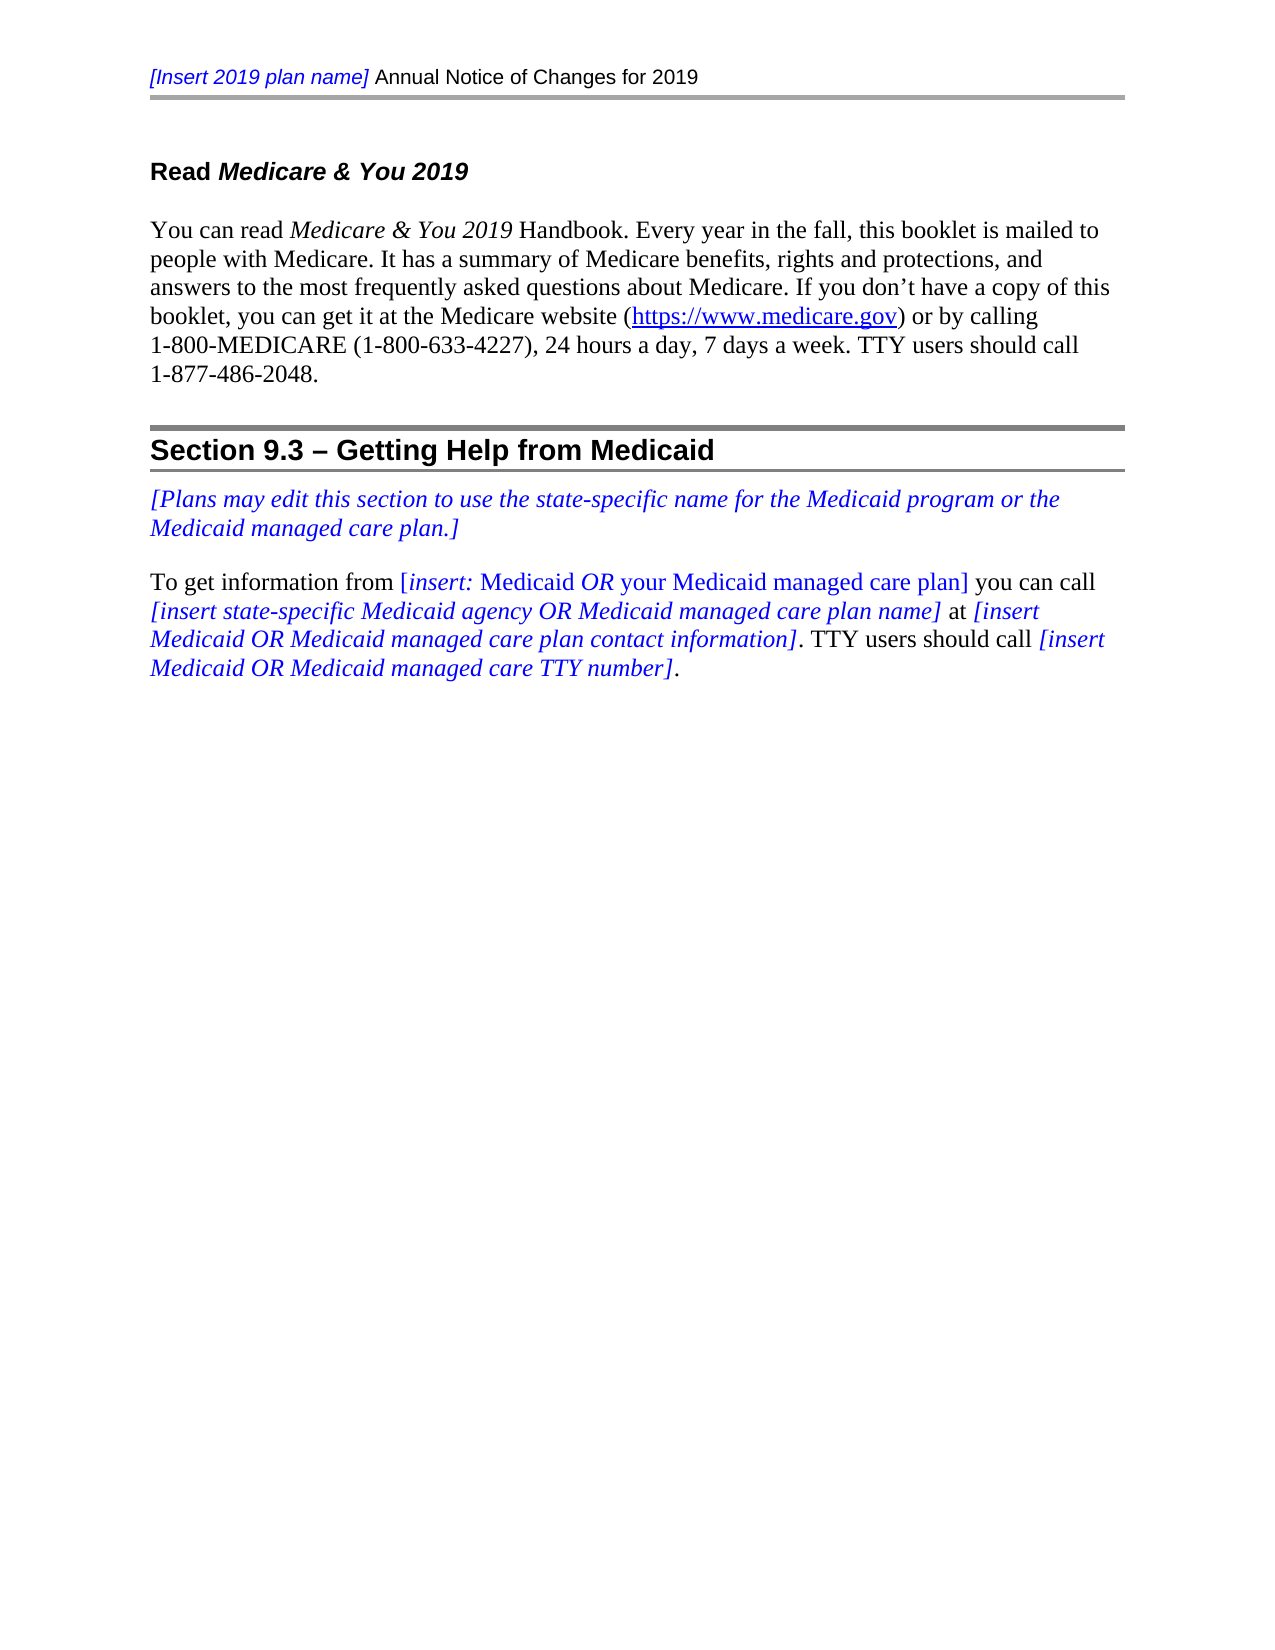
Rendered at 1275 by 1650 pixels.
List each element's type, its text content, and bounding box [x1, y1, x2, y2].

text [150, 157, 1125, 214]
text To get information from [insert: Medicaid OR your Medicaid managed care plan] you can call [insert state-specific Medicaid agency OR Medicaid managed care plan name] at [insert Medicaid OR Medicaid managed care plan contact information]. TTY users should call [insert Medicaid OR Medicaid managed care TTY number]. [150, 654, 1125, 769]
subtitle Section 9.3 – Getting Help from Medicaid [150, 518, 1125, 556]
text [Plans may edit this section to use the state-specific name for the Medicaid program or the Medicaid managed care plan.] [150, 571, 1125, 629]
subtitle Read Medicare & You 2019 [150, 244, 1125, 272]
text You can read Medicare & You 2019 Handbook. Every year in the fall, this booklet is mailed to people with Medicare. It has a summary of Medicare benefits, rights and protections, and answers to the most frequently asked questions about Medicare. If you don’t have a copy of this booklet, you can get it at the Medicare website (https://www.medicare.gov) or by calling 1-800-MEDICARE (1-800-633-4227), 24 hours a day, 7 days a week. TTY users should call 1-877-486-2048. [150, 302, 1125, 474]
